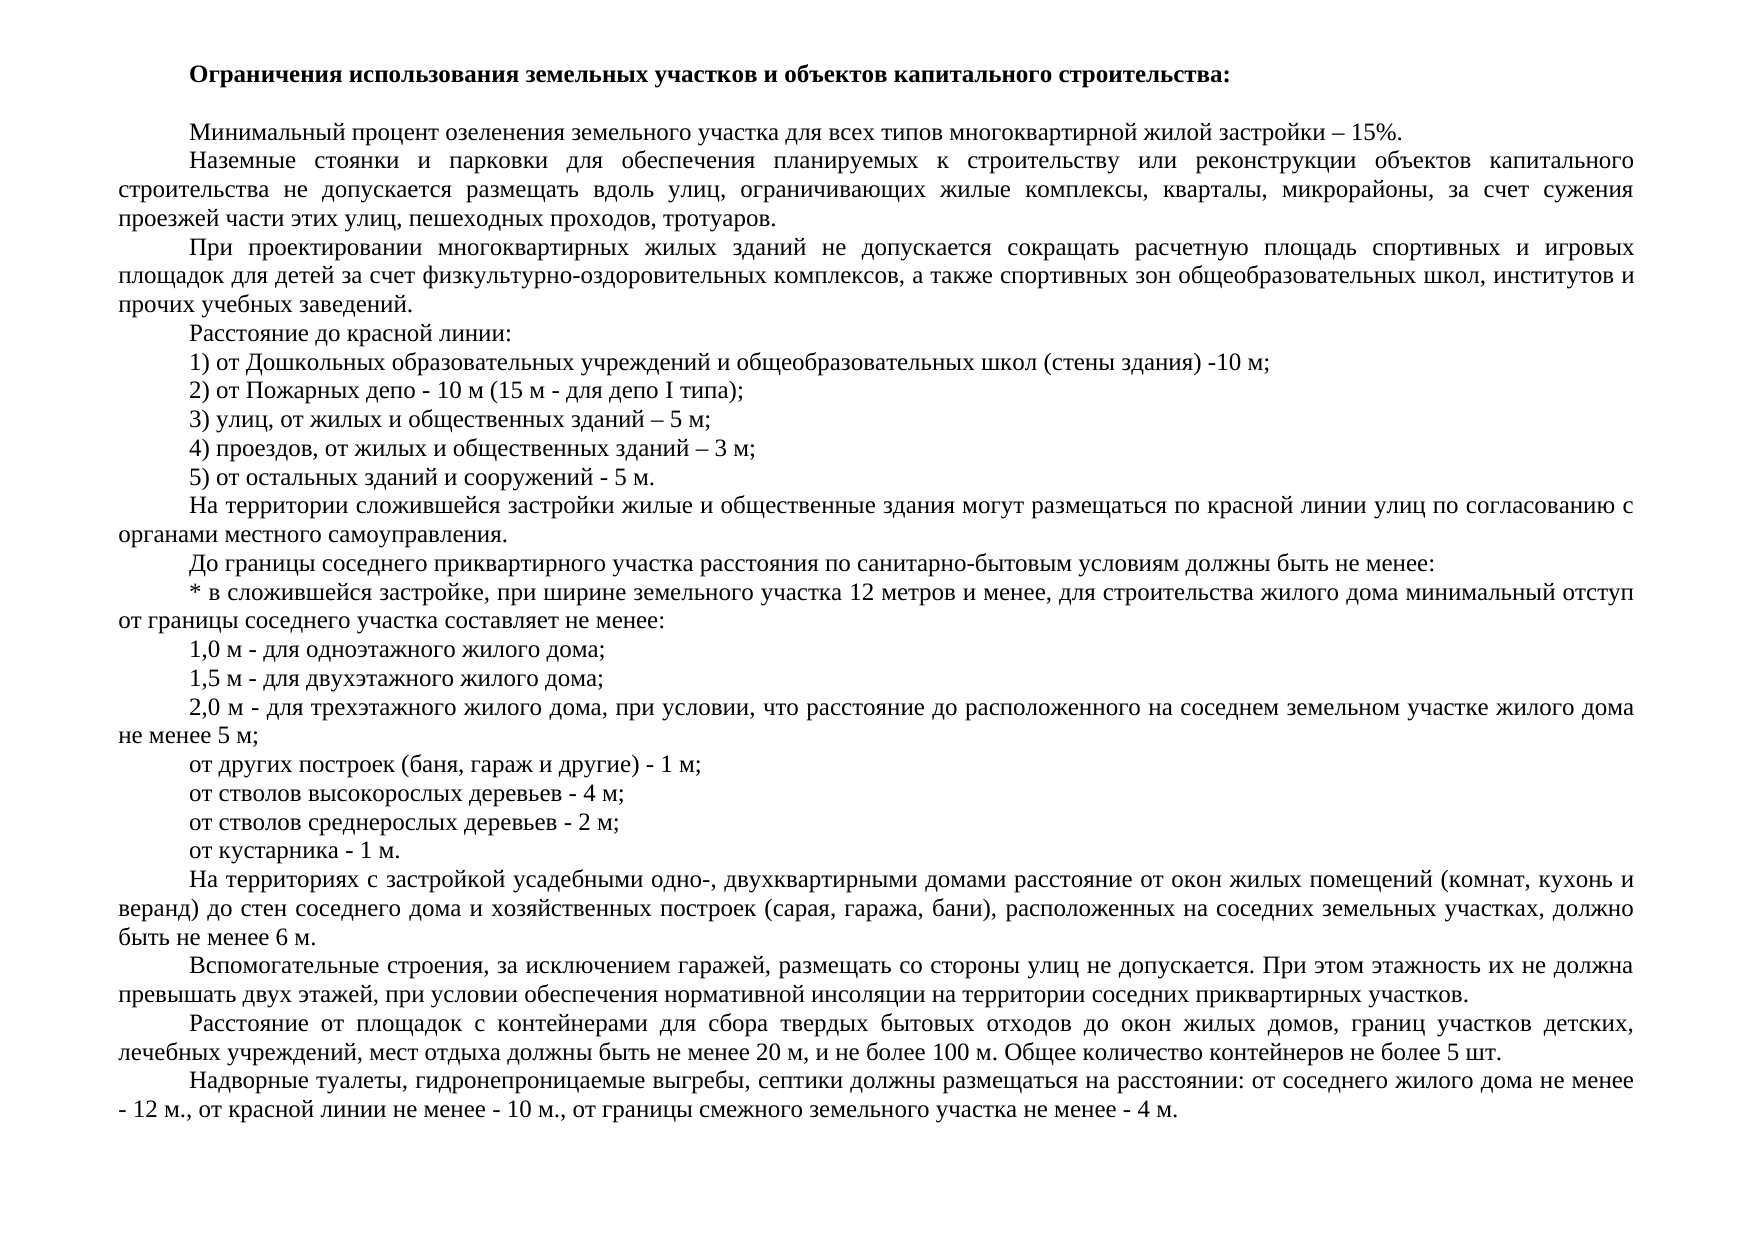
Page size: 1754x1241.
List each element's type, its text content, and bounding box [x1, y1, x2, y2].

text Наземные стоянки и парковки для обеспечения планируемых к строительству или реконструкции объектов капитального строительства не допускается размещать вдоль улиц, ограничивающих жилые комплексы, кварталы, микрорайоны, за счет сужения проезжей части этих улиц, пешеходных проходов, тротуаров. [118, 145, 1636, 232]
text 2,0 м - для трехэтажного жилого дома, при условии, что расстояние до расположенного на соседнем земельном участке жилого дома не менее 5 м; [118, 692, 1636, 749]
text 4) проездов, от жилых и общественных зданий – 3 м; [118, 433, 1636, 462]
text При проектировании многоквартирных жилых зданий не допускается сокращать расчетную площадь спортивных и игровых площадок для детей за счет физкультурно-оздоровительных комплексов, а также спортивных зон общеобразовательных школ, институтов и прочих учебных заведений. [118, 232, 1636, 318]
text Расстояние до красной линии: [118, 318, 1636, 347]
text от стволов среднерослых деревьев - 2 м; [118, 807, 1636, 835]
text До границы соседнего приквартирного участка расстояния по санитарно-бытовым условиям должны быть не менее: [118, 548, 1636, 577]
text 3) улиц, от жилых и общественных зданий – 5 м; [118, 404, 1636, 433]
text 1,5 м - для двухэтажного жилого дома; [118, 663, 1636, 692]
text Ограничения использования земельных участков и объектов капитального строительства: [118, 59, 1636, 88]
text Вспомогательные строения, за исключением гаражей, размещать со стороны улиц не допускается. При этом этажность их не должна превышать двух этажей, при условии обеспечения нормативной инсоляции на территории соседних приквартирных участков. [118, 950, 1636, 1008]
text 1,0 м - для одноэтажного жилого дома; [118, 634, 1636, 663]
text 5) от остальных зданий и сооружений - 5 м. [118, 462, 1636, 490]
text На территории сложившейся застройки жилые и общественные здания могут размещаться по красной линии улиц по согласованию с органами местного самоуправления. [118, 490, 1636, 548]
text Расстояние от площадок с контейнерами для сбора твердых бытовых отходов до окон жилых домов, границ участков детских, лечебных учреждений, мест отдыха должны быть не менее 20 м, и не более 100 м. Общее количество контейнеров не более 5 шт. [118, 1008, 1636, 1065]
text * в сложившейся застройке, при ширине земельного участка 12 метров и менее, для строительства жилого дома минимальный отступ от границы соседнего участка составляет не менее: [118, 577, 1636, 634]
text от стволов высокорослых деревьев - 4 м; [118, 778, 1636, 807]
text Минимальный процент озеленения земельного участка для всех типов многоквартирной жилой застройки – 15%. [118, 117, 1636, 145]
text 2) от Пожарных депо - 10 м (15 м - для депо I типа); [118, 375, 1636, 404]
text На территориях с застройкой усадебными одно-, двухквартирными домами расстояние от окон жилых помещений (комнат, кухонь и веранд) до стен соседнего дома и хозяйственных построек (сарая, гаража, бани), расположенных на соседних земельных участках, должно быть не менее 6 м. [118, 864, 1636, 950]
text 1) от Дошкольных образовательных учреждений и общеобразовательных школ (стены здания) -10 м; [118, 347, 1636, 375]
text от кустарника - 1 м. [118, 835, 1636, 864]
text Надворные туалеты, гидронепроницаемые выгребы, септики должны размещаться на расстоянии: от соседнего жилого дома не менее - 12 м., от красной линии не менее - 10 м., от границы смежного земельного участка не менее - 4 м. [118, 1065, 1636, 1123]
text от других построек (баня, гараж и другие) - 1 м; [118, 749, 1636, 778]
